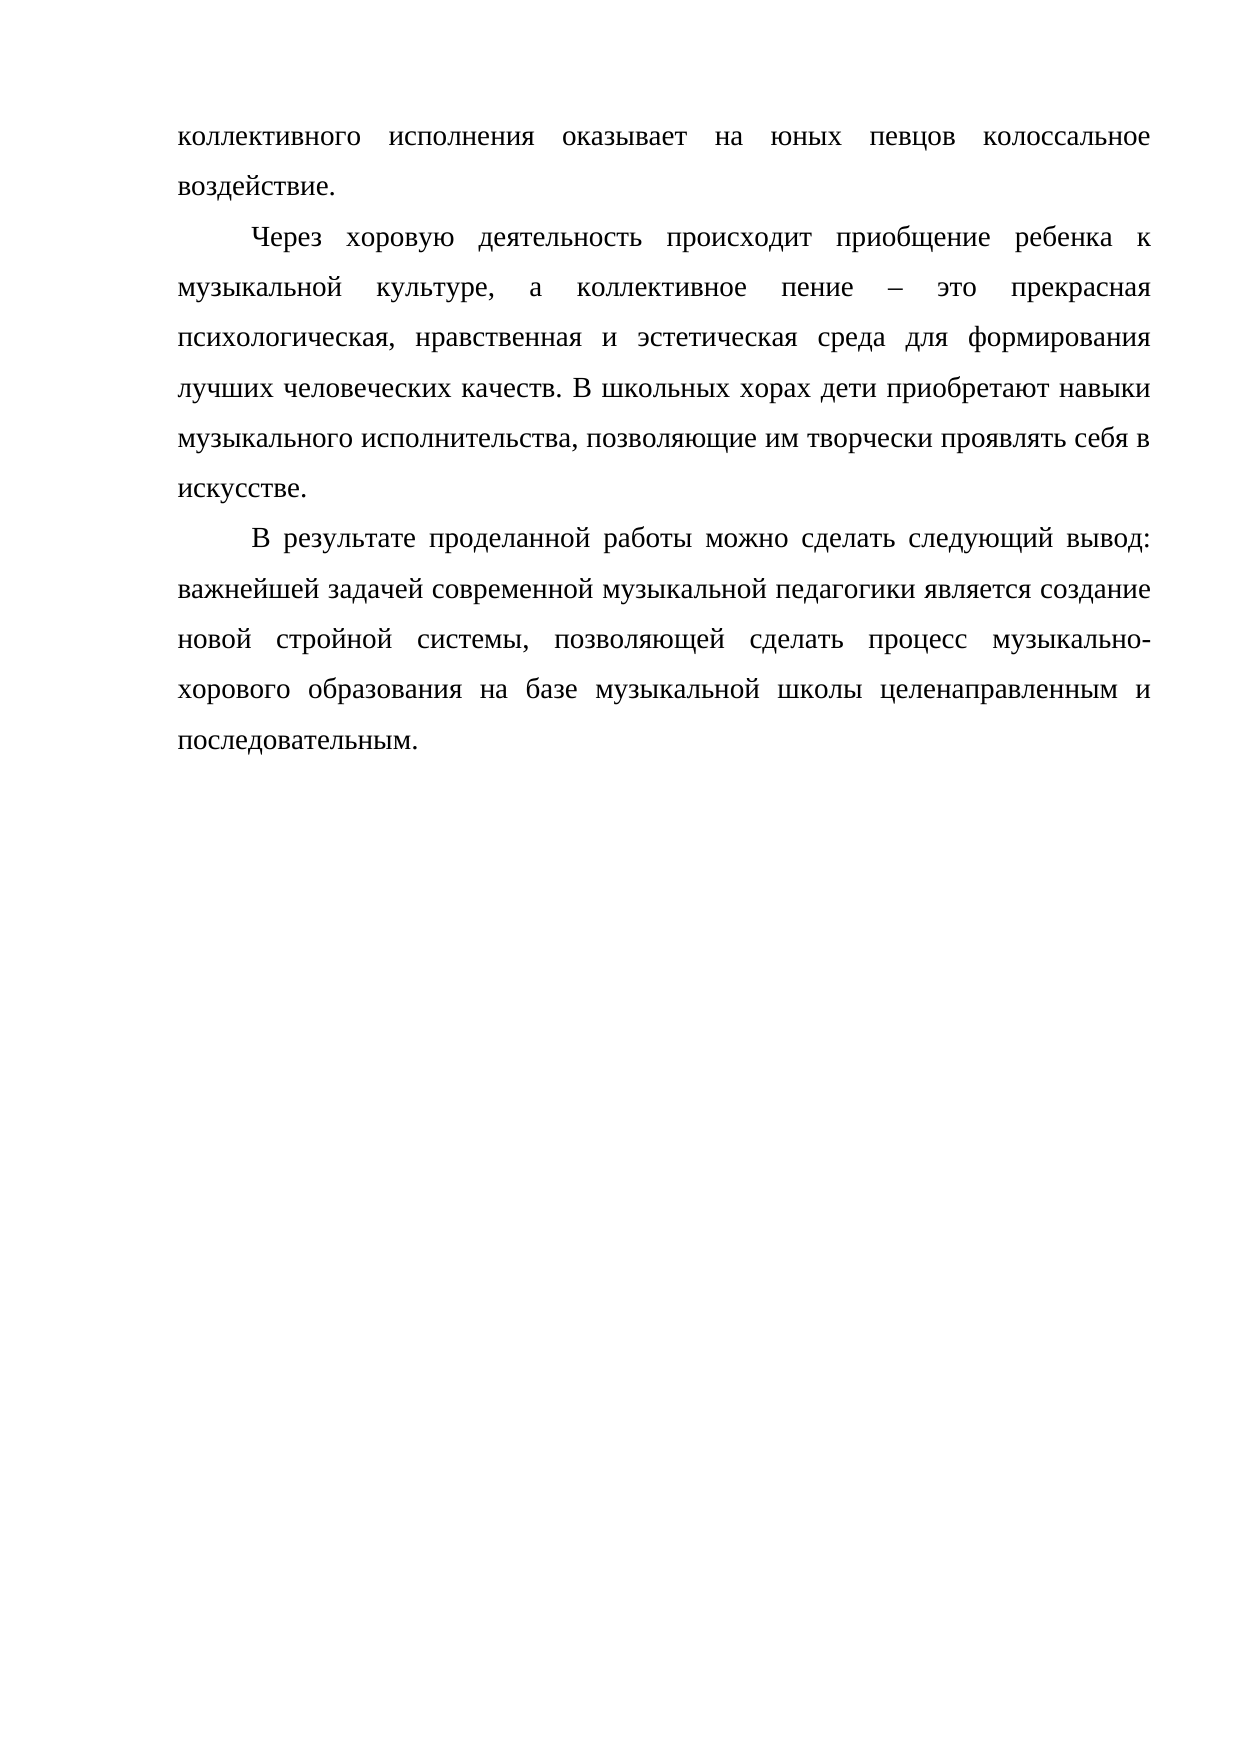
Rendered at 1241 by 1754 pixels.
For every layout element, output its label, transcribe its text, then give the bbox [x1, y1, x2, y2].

text Через хоровую деятельность происходит приобщение ребенка к музыкальной культуре, а коллективное пение – это прекрасная психологическая, нравственная и эстетическая среда для формирования лучших человеческих качеств. В школьных хорах дети приобретают навыки музыкального исполнительства, позволяющие им творчески проявлять себя в искусстве. [177, 219, 1152, 504]
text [177, 118, 1152, 202]
text В результате проделанной работы можно сделать следующий вывод: важнейшей задачей современной музыкальной педагогики является создание новой стройной системы, позволяющей сделать процесс музыкально-хорового образования на базе музыкальной школы целенаправленным и последовательным. [177, 521, 1152, 755]
